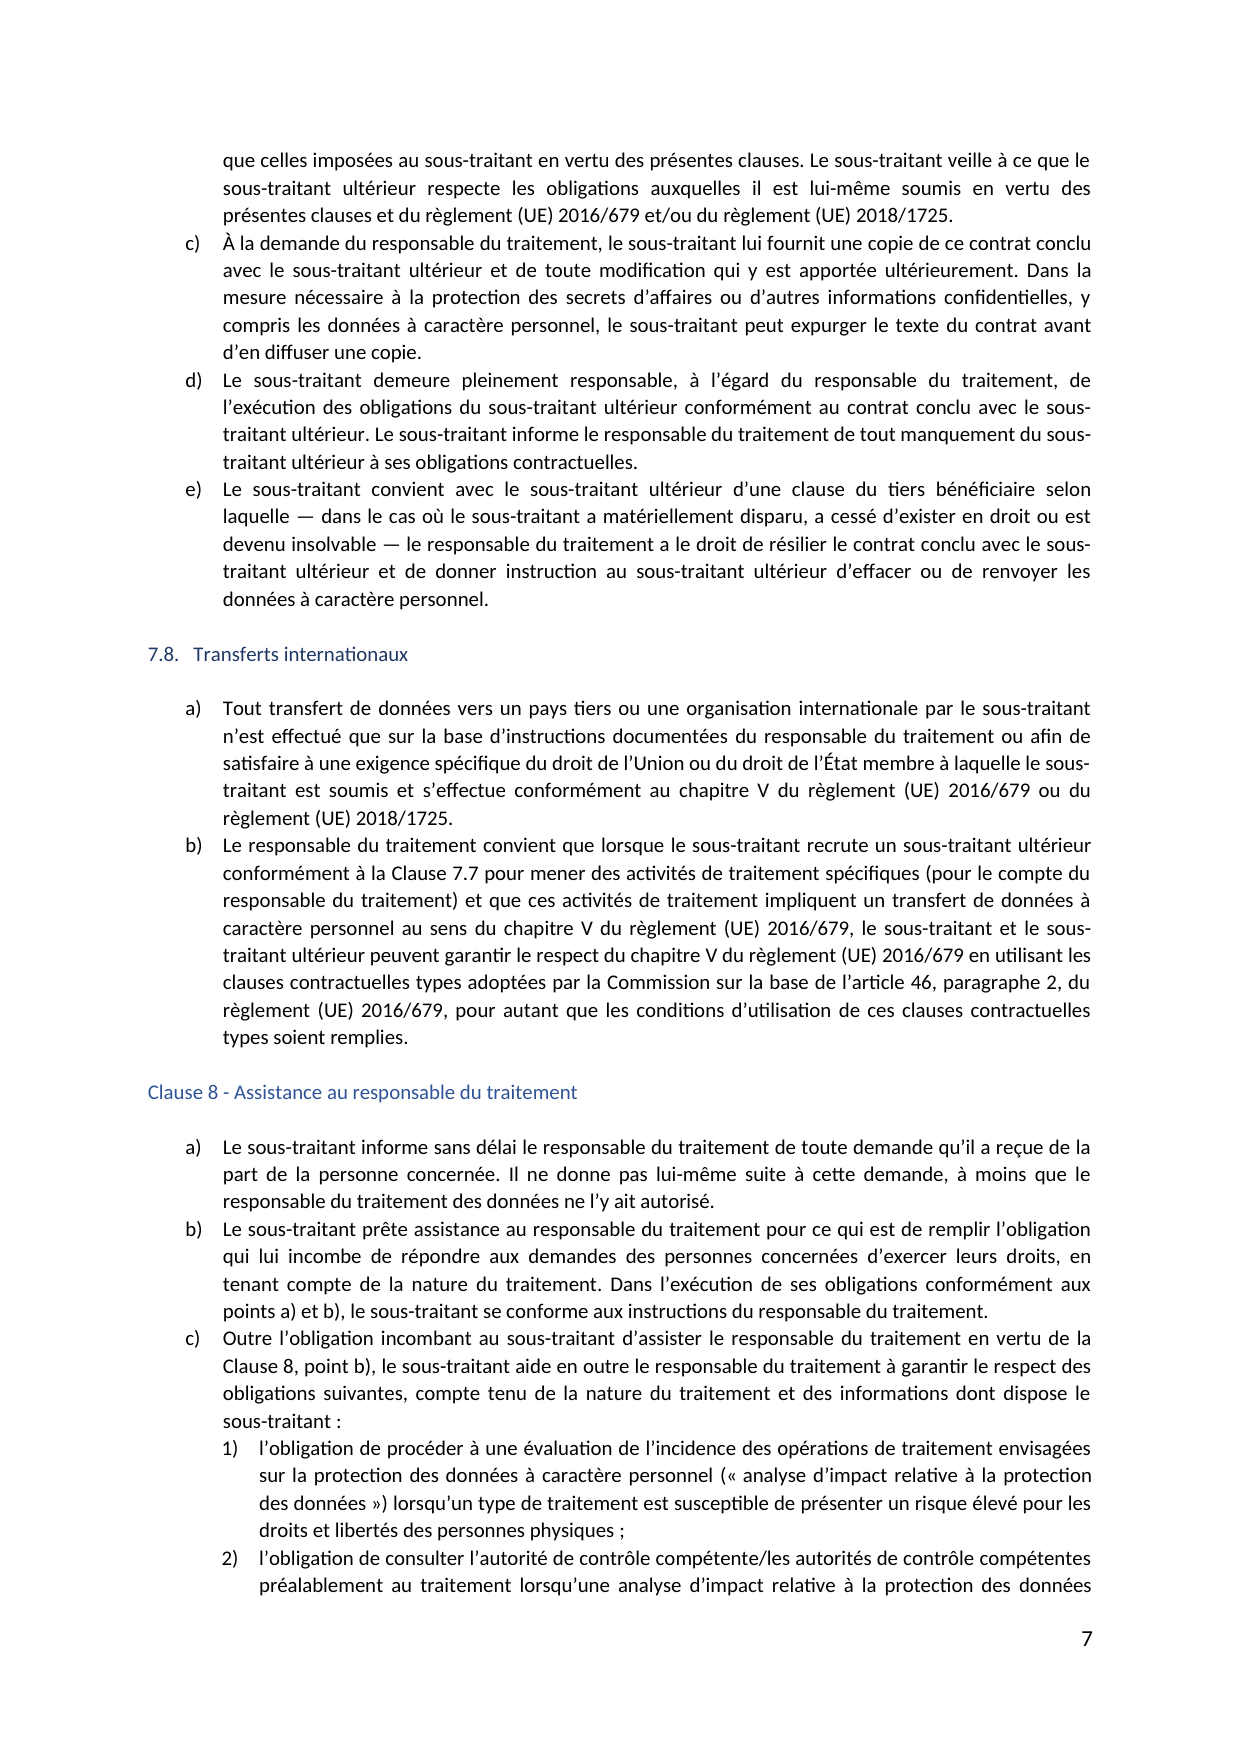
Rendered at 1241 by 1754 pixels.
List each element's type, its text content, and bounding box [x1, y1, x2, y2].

list Le sous-traitant convient avec le sous-traitant ultérieur d’une clause du tiers bénéficiaire selon laquelle — dans le cas où le sous-traitant a matériellement disparu, a cessé d’exister en droit ou est devenu insolvable — le responsable du traitement a le droit de résilier le contrat conclu avec le sous-traitant ultérieur et de donner instruction au sous-traitant ultérieur d’effacer ou de renvoyer les données à caractère personnel. [185, 476, 1093, 611]
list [185, 148, 1093, 228]
list Le sous-traitant informe sans délai le responsable du traitement de toute demande qu’il a reçue de la part de la personne concernée. Il ne donne pas lui-même suite à cette demande, à moins que le responsable du traitement des données ne l’y ait autorisé. [185, 1134, 1093, 1214]
list Le sous-traitant prête assistance au responsable du traitement pour ce qui est de remplir l’obligation qui lui incombe de répondre aux demandes des personnes concernées d’exercer leurs droits, en tenant compte de la nature du traitement. Dans l’exécution de ses obligations conformément aux points a) et b), le sous-traitant se conforme aux instructions du responsable du traitement. [185, 1216, 1093, 1324]
list l’obligation de procéder à une évaluation de l’incidence des opérations de traitement envisagées sur la protection des données à caractère personnel (« analyse d’impact relative à la protection des données ») lorsqu’un type de traitement est susceptible de présenter un risque élevé pour les droits et libertés des personnes physiques ; [221, 1435, 1093, 1543]
subtitle 7.8. Transferts internationaux [148, 641, 1093, 666]
list Le sous-traitant demeure pleinement responsable, à l’égard du responsable du traitement, de l’exécution des obligations du sous-traitant ultérieur conformément au contrat conclu avec le sous-traitant ultérieur. Le sous-traitant informe le responsable du traitement de tout manquement du sous-traitant ultérieur à ses obligations contractuelles. [185, 367, 1093, 474]
subtitle Clause 8 - Assistance au responsable du traitement [148, 1079, 1093, 1104]
list Tout transfert de données vers un pays tiers ou une organisation internationale par le sous-traitant n’est effectué que sur la base d’instructions documentées du responsable du traitement ou afin de satisfaire à une exigence spécifique du droit de l’Union ou du droit de l’État membre à laquelle le sous-traitant est soumis et s’effectue conformément au chapitre V du règlement (UE) 2016/679 ou du règlement (UE) 2018/1725. [185, 696, 1093, 831]
list À la demande du responsable du traitement, le sous-traitant lui fournit une copie de ce contrat conclu avec le sous-traitant ultérieur et de toute modification qui y est apportée ultérieurement. Dans la mesure nécessaire à la protection des secrets d’affaires ou d’autres informations confidentielles, y compris les données à caractère personnel, le sous-traitant peut expurger le texte du contrat avant d’en diffuser une copie. [185, 230, 1093, 365]
list Le responsable du traitement convient que lorsque le sous-traitant recrute un sous-traitant ultérieur conformément à la Clause 7.7 pour mener des activités de traitement spécifiques (pour le compte du responsable du traitement) et que ces activités de traitement impliquent un transfert de données à caractère personnel au sens du chapitre V du règlement (UE) 2016/679, le sous-traitant et le sous-traitant ultérieur peuvent garantir le respect du chapitre V du règlement (UE) 2016/679 en utilisant les clauses contractuelles types adoptées par la Commission sur la base de l’article 46, paragraphe 2, du règlement (UE) 2016/679, pour autant que les conditions d’utilisation de ces clauses contractuelles types soient remplies. [185, 832, 1093, 1050]
list Outre l’obligation incombant au sous-traitant d’assister le responsable du traitement en vertu de la Clause 8, point b), le sous-traitant aide en outre le responsable du traitement à garantir le respect des obligations suivantes, compte tenu de la nature du traitement et des informations dont dispose le sous-traitant : [185, 1326, 1093, 1433]
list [221, 1545, 1093, 1598]
